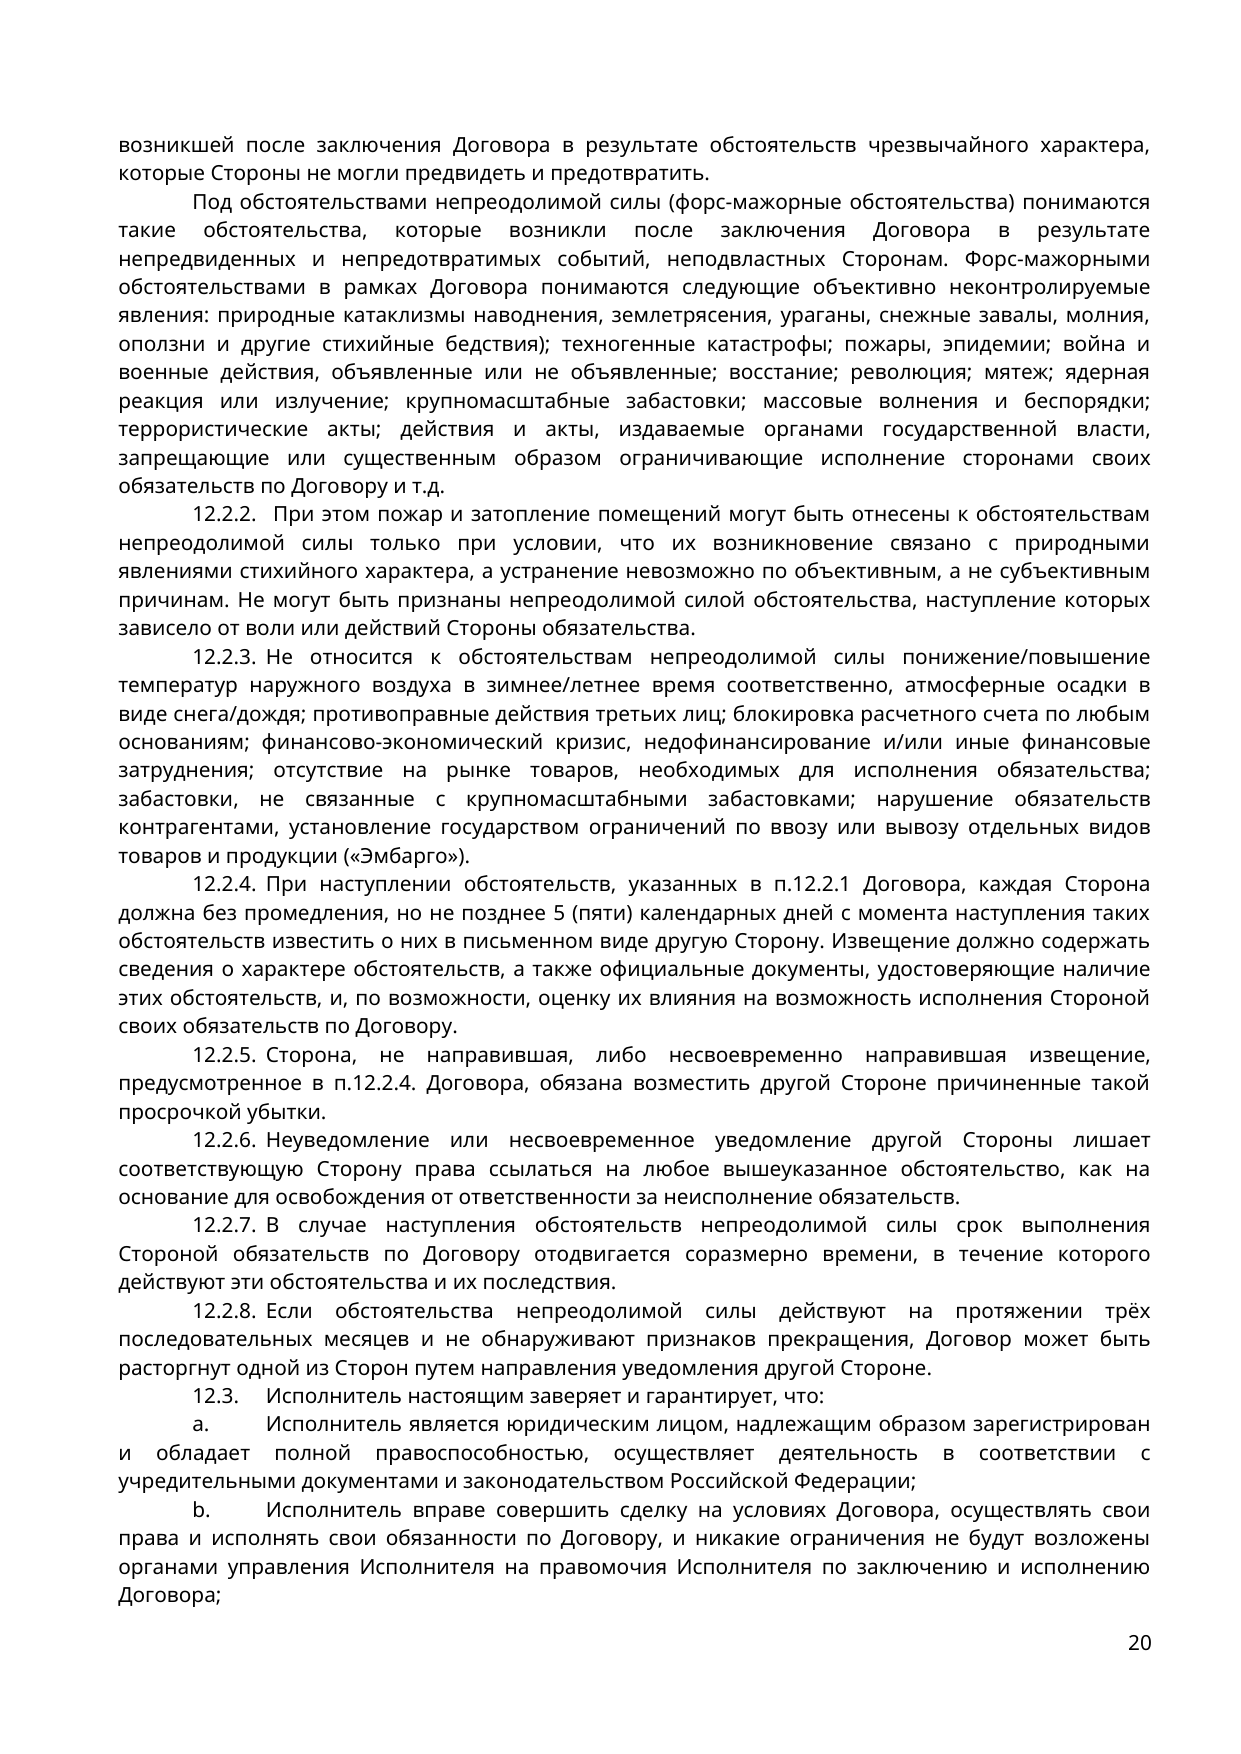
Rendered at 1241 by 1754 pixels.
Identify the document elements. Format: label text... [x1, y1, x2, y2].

list В случае наступления обстоятельств непреодолимой силы срок выполнения Стороной обязательств по Договору отодвигается соразмерно времени, в течение которого действуют эти обстоятельства и их последствия. [118, 1211, 1152, 1296]
list Исполнитель вправе совершить сделку на условиях Договора, осуществлять свои права и исполнять свои обязанности по Договору, и никакие ограничения не будут возложены органами управления Исполнителя на правомочия Исполнителя по заключению и исполнению Договора; [118, 1495, 1152, 1609]
list Если обстоятельства непреодолимой силы действуют на протяжении трёх последовательных месяцев и не обнаруживают признаков прекращения, Договор может быть расторгнут одной из Сторон путем направления уведомления другой Стороне. [118, 1296, 1152, 1381]
text Под обстоятельствами непреодолимой силы (форс-мажорные обстоятельства) понимаются такие обстоятельства, которые возникли после заключения Договора в результате непредвиденных и непредотвратимых событий, неподвластных Сторонам. Форс-мажорными обстоятельствами в рамках Договора понимаются следующие объективно неконтролируемые явления: природные катаклизмы наводнения, землетрясения, ураганы, снежные завалы, молния, оползни и другие стихийные бедствия); техногенные катастрофы; пожары, эпидемии; война и военные действия, объявленные или не объявленные; восстание; революция; мятеж; ядерная реакция или излучение; крупномасштабные забастовки; массовые волнения и беспорядки; террористические акты; действия и акты, издаваемые органами государственной власти, запрещающие или существенным образом ограничивающие исполнение сторонами своих обязательств по Договору и т.д. [118, 187, 1152, 499]
list Не относится к обстоятельствам непреодолимой силы понижение/повышение температур наружного воздуха в зимнее/летнее время соответственно, атмосферные осадки в виде снега/дождя; противоправные действия третьих лиц; блокировка расчетного счета по любым основаниям; финансово-экономический кризис, недофинансирование и/или иные финансовые затруднения; отсутствие на рынке товаров, необходимых для исполнения обязательства; забастовки, не связанные с крупномасштабными забастовками; нарушение обязательств контрагентами, установление государством ограничений по ввозу или вывозу отдельных видов товаров и продукции («Эмбарго»). [118, 642, 1152, 869]
list При наступлении обстоятельств, указанных в п.12.2.1 Договора, каждая Сторона должна без промедления, но не позднее 5 (пяти) календарных дней с момента наступления таких обстоятельств известить о них в письменном виде другую Сторону. Извещение должно содержать сведения о характере обстоятельств, а также официальные документы, удостоверяющие наличие этих обстоятельств, и, по возможности, оценку их влияния на возможность исполнения Стороной своих обязательств по Договору. [118, 869, 1152, 1040]
list Исполнитель настоящим заверяет и гарантирует, что: [118, 1381, 1152, 1409]
list При этом пожар и затопление помещений могут быть отнесены к обстоятельствам непреодолимой силы только при условии, что их возникновение связано с природными явлениями стихийного характера, а устранение невозможно по объективным, а не субъективным причинам. Не могут быть признаны непреодолимой силой обстоятельства, наступление которых зависело от воли или действий Стороны обязательства. [118, 499, 1152, 642]
list Исполнитель является юридическим лицом, надлежащим образом зарегистрирован и обладает полной правоспособностью, осуществляет деятельность в соответствии с учредительными документами и законодательством Российской Федерации; [118, 1409, 1152, 1495]
list Неуведомление или несвоевременное уведомление другой Стороны лишает соответствующую Сторону права ссылаться на любое вышеуказанное обстоятельство, как на основание для освобождения от ответственности за неисполнение обязательств. [118, 1125, 1152, 1211]
list Сторона, не направившая, либо несвоевременно направившая извещение, предусмотренное в п.12.2.4. Договора, обязана возместить другой Стороне причиненные такой просрочкой убытки. [118, 1040, 1152, 1125]
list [118, 130, 1152, 187]
